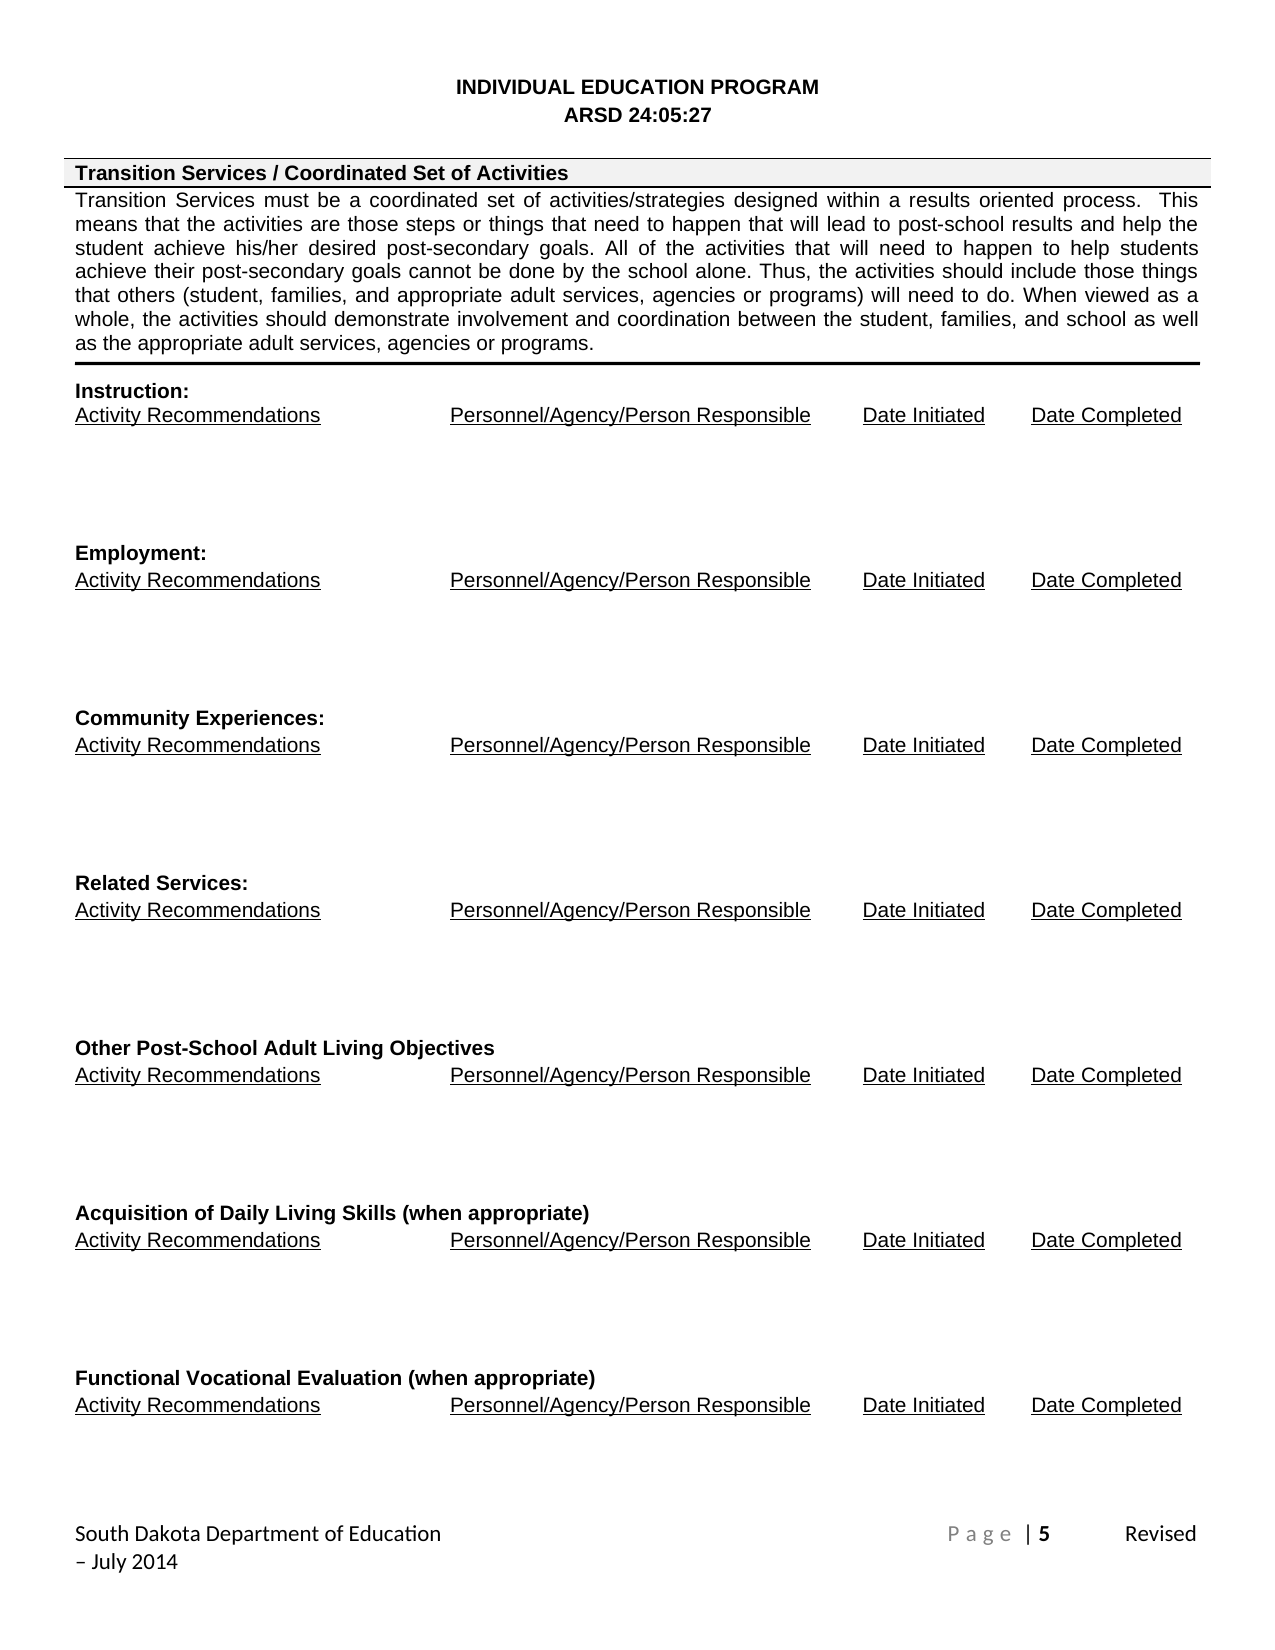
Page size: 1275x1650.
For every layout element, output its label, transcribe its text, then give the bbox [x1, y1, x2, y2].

text Related Services: [75, 871, 1200, 894]
text Activity Recommendations Personnel/Agency/Person Responsible Date Initiated Date Completed [75, 1393, 1200, 1417]
text Transition Services must be a coordinated set of activities/strategies designed within a results oriented process. This means that the activities are those steps or things that need to happen that will lead to post-school results and help the student achieve his/her desired post-secondary goals. All of the activities that will need to happen to help students achieve their post-secondary goals cannot be done by the school alone. Thus, the activities should include those things that others (student, families, and appropriate adult services, agencies or programs) will need to do. When viewed as a whole, the activities should demonstrate involvement and coordination between the student, families, and school as well as the appropriate adult services, agencies or programs. [75, 188, 1200, 355]
text Acquisition of Daily Living Skills (when appropriate) [75, 1201, 1200, 1224]
text Activity Recommendations Personnel/Agency/Person Responsible Date Initiated Date Completed [75, 403, 1200, 427]
text Community Experiences: [75, 706, 1200, 729]
table_header Transition Services / Coordinated Set of Activities [64, 159, 1211, 186]
text Activity Recommendations Personnel/Agency/Person Responsible Date Initiated Date Completed [75, 733, 1200, 757]
text Activity Recommendations Personnel/Agency/Person Responsible Date Initiated Date Completed [75, 1228, 1200, 1252]
text Employment: [75, 541, 1200, 564]
text Instruction: [75, 379, 1200, 403]
text Activity Recommendations Personnel/Agency/Person Responsible Date Initiated Date Completed [75, 568, 1200, 592]
text Functional Vocational Evaluation (when appropriate) [75, 1366, 1200, 1389]
text Activity Recommendations Personnel/Agency/Person Responsible Date Initiated Date Completed [75, 898, 1200, 922]
text Activity Recommendations Personnel/Agency/Person Responsible Date Initiated Date Completed [75, 1063, 1200, 1087]
text Other Post-School Adult Living Objectives [75, 1036, 1200, 1059]
